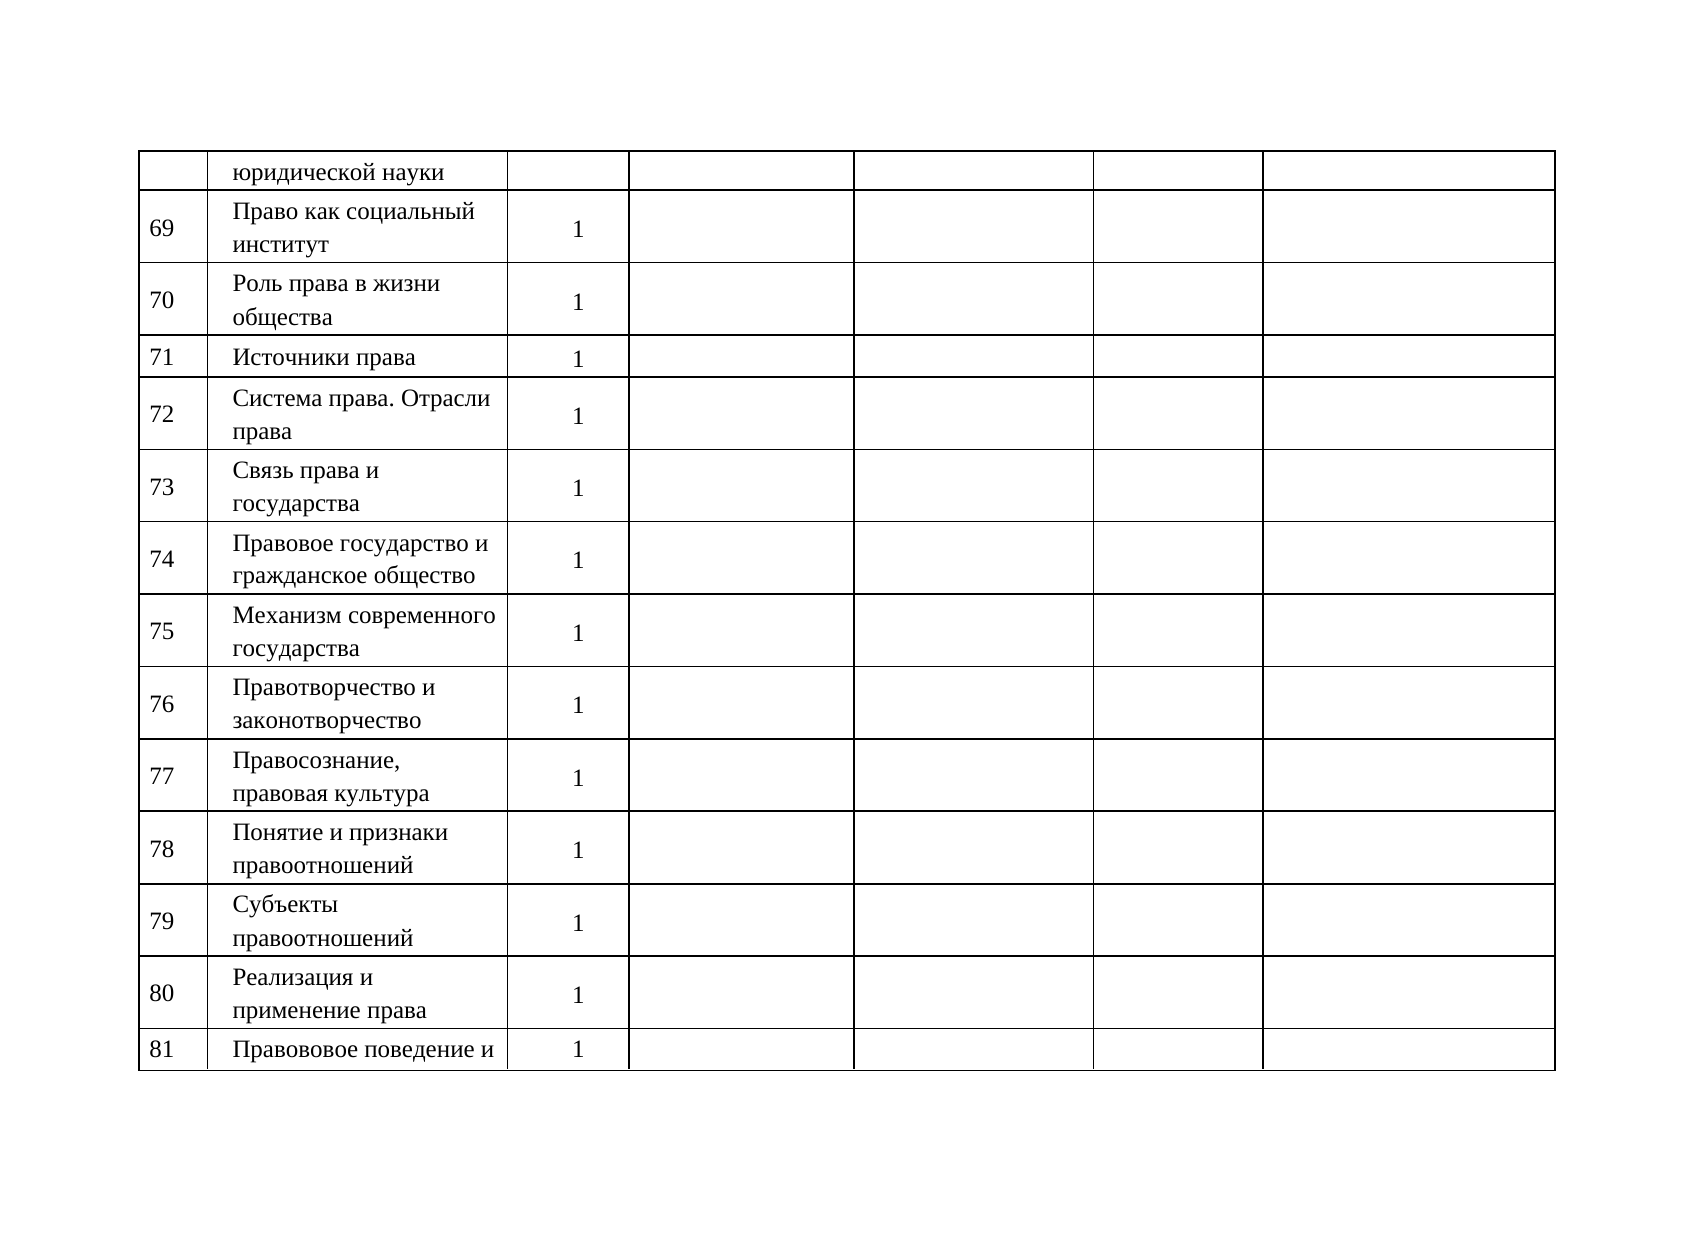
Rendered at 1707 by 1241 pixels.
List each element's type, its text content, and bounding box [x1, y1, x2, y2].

table_cell 1 [508, 263, 628, 334]
table_cell [1264, 740, 1554, 810]
table_cell [630, 336, 853, 376]
table_cell [1094, 740, 1262, 810]
table_cell 1 [508, 595, 628, 666]
table_cell [630, 957, 853, 1028]
table_cell [630, 595, 853, 666]
table_cell [855, 667, 1093, 738]
table_cell 80 [140, 957, 207, 1028]
table_cell 74 [140, 522, 207, 593]
table_cell Субъекты правоотношений [208, 885, 507, 955]
table_cell [630, 740, 853, 810]
table_cell 1 [508, 522, 628, 593]
table_cell 1 [508, 957, 628, 1028]
table_cell Система права. Отрасли права [208, 378, 507, 448]
table_cell [630, 812, 853, 883]
table_cell [855, 812, 1093, 883]
table_cell 72 [140, 378, 207, 448]
table_cell 79 [140, 885, 207, 955]
table_cell [1264, 667, 1554, 738]
table_cell [1094, 595, 1262, 666]
table_cell 76 [140, 667, 207, 738]
table_cell [1264, 152, 1554, 189]
table_cell [1264, 522, 1554, 593]
table_cell Роль права в жизни общества [208, 263, 507, 334]
table_cell 1 [508, 740, 628, 810]
table_cell [1264, 1029, 1554, 1069]
table_cell 73 [140, 450, 207, 521]
table_cell [1094, 667, 1262, 738]
table_cell [1094, 1029, 1262, 1069]
table_cell 1 [508, 812, 628, 883]
table_cell [630, 191, 853, 262]
table_cell [1094, 957, 1262, 1028]
table_cell [630, 667, 853, 738]
table_cell 1 [508, 885, 628, 955]
table_cell 1 [508, 336, 628, 376]
table_cell [855, 885, 1093, 955]
table_cell [630, 263, 853, 334]
table_cell 71 [140, 336, 207, 376]
table_cell 69 [140, 191, 207, 262]
table_cell 81 [140, 1029, 207, 1069]
table_cell [630, 378, 853, 448]
table_cell Понятие и признаки правоотношений [208, 812, 507, 883]
table_cell [630, 152, 853, 189]
table_cell [1094, 812, 1262, 883]
table_cell [855, 152, 1093, 189]
table_cell [855, 1029, 1093, 1069]
table_cell [1264, 885, 1554, 955]
table_cell [855, 450, 1093, 521]
table_cell [1094, 263, 1262, 334]
table_cell [630, 885, 853, 955]
table_cell Механизм современного государства [208, 595, 507, 666]
table_cell Источники права [208, 336, 507, 376]
table_cell [1094, 336, 1262, 376]
table_cell [1094, 191, 1262, 262]
table_cell [1264, 191, 1554, 262]
table_cell [1094, 885, 1262, 955]
table_cell 1 [508, 152, 628, 189]
table_cell [630, 450, 853, 521]
table_cell [855, 191, 1093, 262]
table_cell [1264, 263, 1554, 334]
table_cell [1094, 450, 1262, 521]
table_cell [208, 152, 507, 189]
table_cell [855, 378, 1093, 448]
table_cell [1094, 522, 1262, 593]
table_cell [1264, 450, 1554, 521]
table_cell [855, 595, 1093, 666]
table_cell Правосознание, правовая культура [208, 740, 507, 810]
table_cell [1264, 957, 1554, 1028]
table_cell 68 [140, 152, 207, 189]
table_cell [855, 957, 1093, 1028]
table_cell [1264, 595, 1554, 666]
table_cell [630, 522, 853, 593]
table_cell [855, 740, 1093, 810]
table_cell Связь права и государства [208, 450, 507, 521]
table_cell [1264, 812, 1554, 883]
table_cell 1 [508, 1029, 628, 1069]
table_cell [630, 1029, 853, 1069]
table_cell 77 [140, 740, 207, 810]
table_cell [1094, 152, 1262, 189]
table_cell Реализация и применение права [208, 957, 507, 1028]
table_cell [208, 1029, 507, 1069]
table_cell [855, 522, 1093, 593]
table_cell 75 [140, 595, 207, 666]
table_cell Право как социальный институт [208, 191, 507, 262]
table_cell [1264, 378, 1554, 448]
table_cell 70 [140, 263, 207, 334]
table_cell [855, 263, 1093, 334]
table_cell Правовое государство и гражданское общество [208, 522, 507, 593]
table_cell 1 [508, 378, 628, 448]
table_cell Правотворчество и законотворчество [208, 667, 507, 738]
table_cell 1 [508, 191, 628, 262]
table_cell 78 [140, 812, 207, 883]
table_cell 1 [508, 667, 628, 738]
table_cell [855, 336, 1093, 376]
table_cell [1264, 336, 1554, 376]
table_cell [1094, 378, 1262, 448]
table_cell 1 [508, 450, 628, 521]
